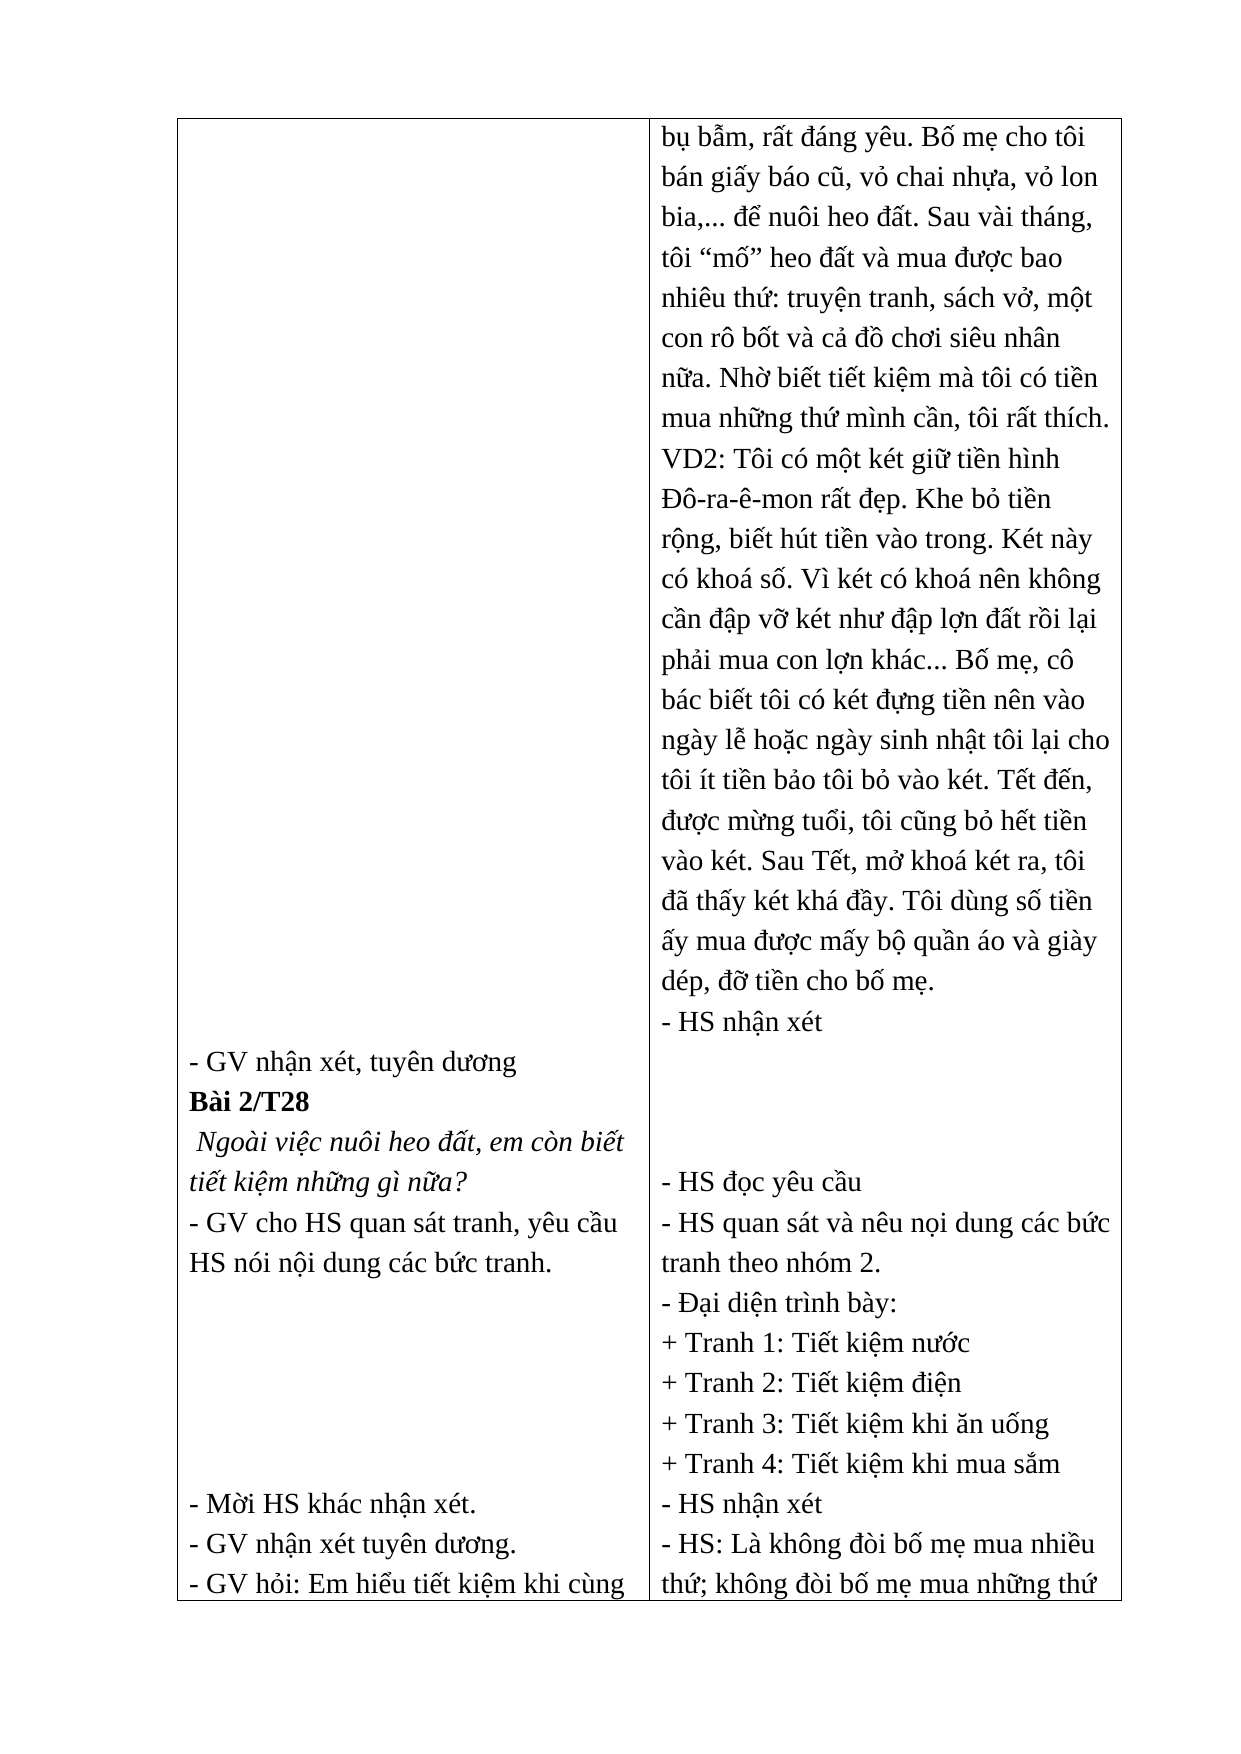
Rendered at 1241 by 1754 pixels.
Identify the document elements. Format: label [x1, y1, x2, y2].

table_cell [178, 119, 649, 1600]
table_cell [650, 119, 1121, 1600]
